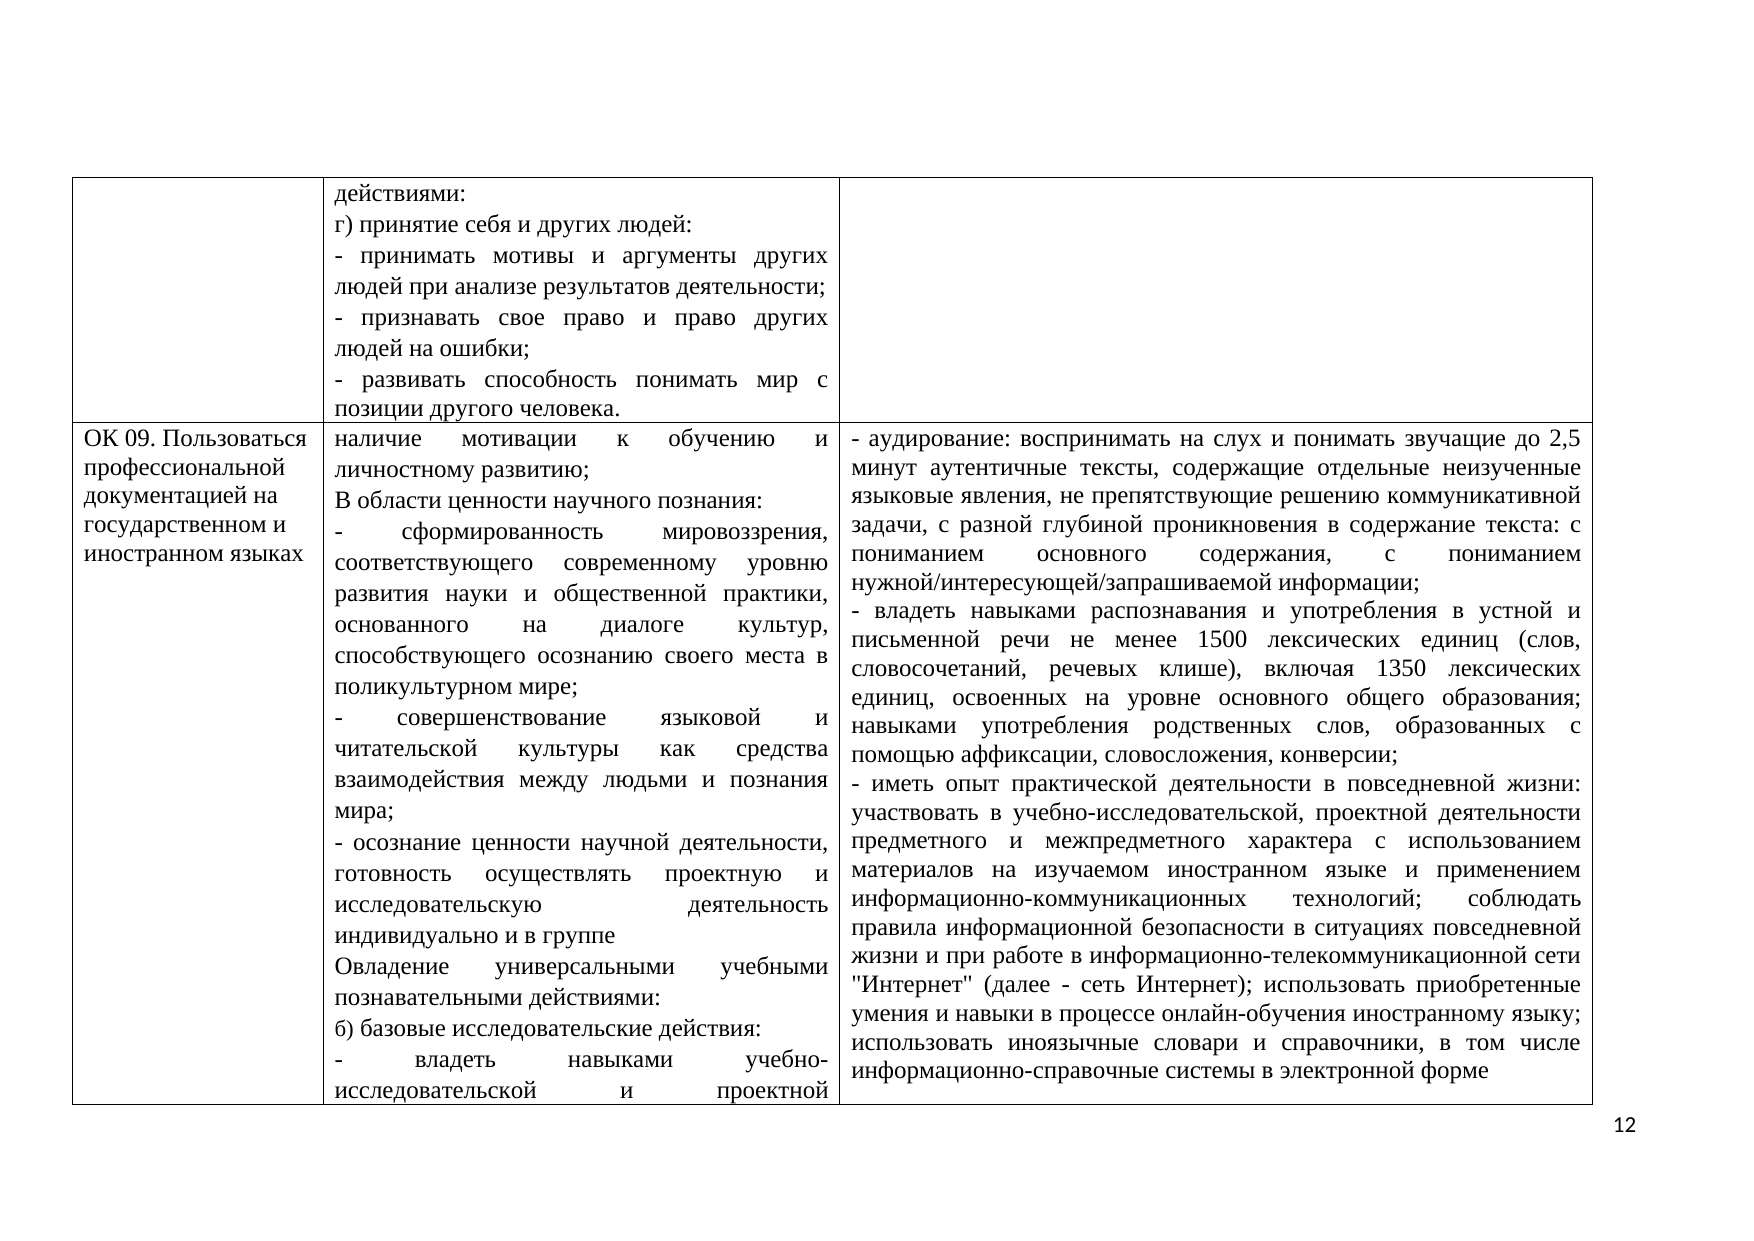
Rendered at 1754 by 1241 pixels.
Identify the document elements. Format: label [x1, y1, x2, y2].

table_cell [324, 423, 839, 1104]
table_cell [73, 423, 323, 1104]
table_cell [73, 178, 323, 422]
table_cell [324, 178, 839, 422]
table_cell [840, 423, 1592, 1104]
table_cell [840, 178, 1592, 422]
